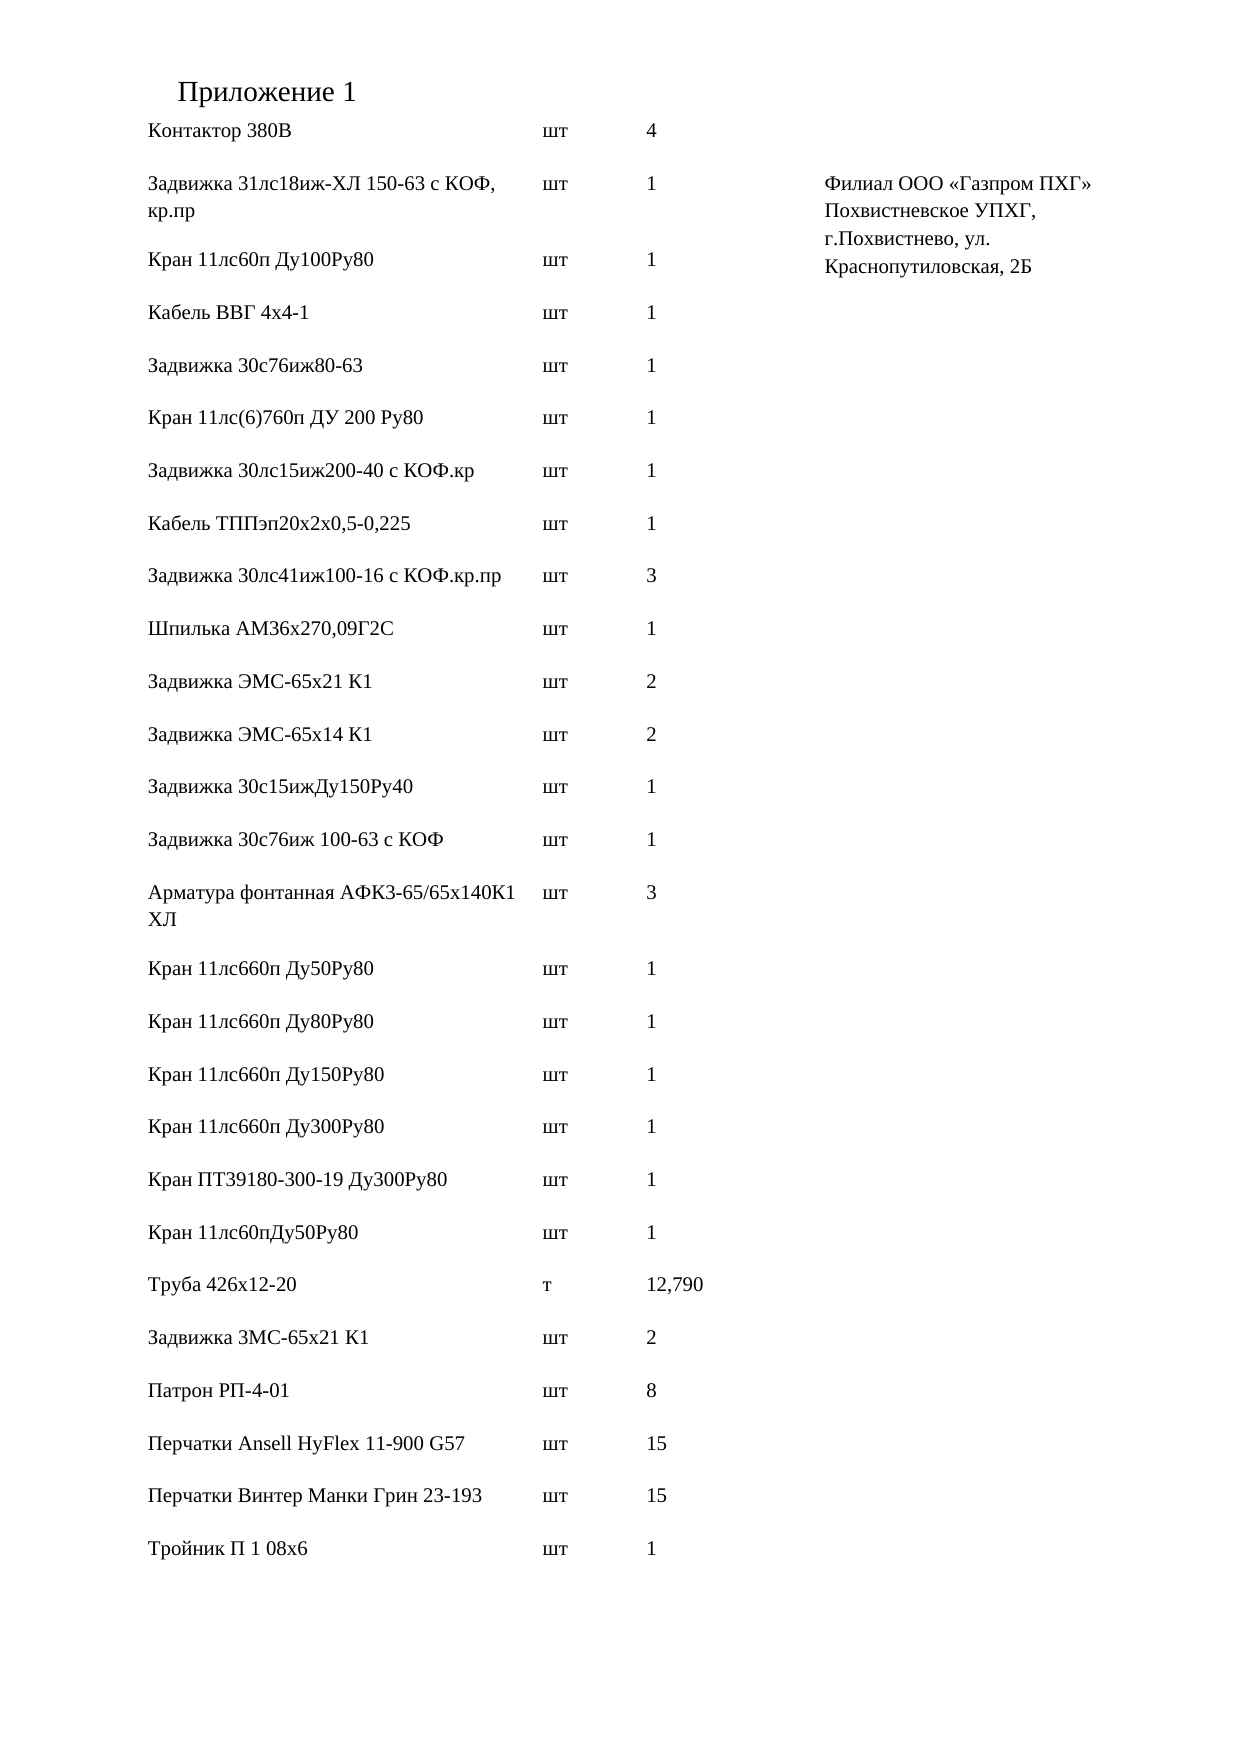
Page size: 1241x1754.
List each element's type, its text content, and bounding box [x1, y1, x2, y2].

table_cell 1 [635, 827, 813, 880]
table_cell Задвижка ЭМС-65х21 К1 [136, 669, 531, 722]
table_cell 2 [635, 722, 813, 774]
table_cell Контактор 380В [136, 118, 531, 171]
table_cell 1 [635, 1536, 813, 1588]
table_cell т [531, 1272, 635, 1325]
table_cell Тройник П 1 08х6 [136, 1536, 531, 1588]
table_cell 15 [635, 1430, 813, 1483]
table_cell 1 [635, 405, 813, 458]
table_cell Задвижка 30с76иж80-63 [136, 353, 531, 405]
table_cell Патрон РП-4-01 [136, 1378, 531, 1430]
table_cell Задвижка 30лс15иж200-40 с КОФ.кр [136, 458, 531, 511]
table_cell Филиал ООО «Газпром ПХГ» Похвистневское УПХГ, г.Похвистнево, ул. Краснопутиловская, 2Б [813, 171, 1133, 1588]
table_cell 1 [635, 458, 813, 511]
table_cell шт [531, 1536, 635, 1588]
table_cell Задвижка 30с15ижДу150Ру40 [136, 774, 531, 827]
table_cell Задвижка 30с76иж 100-63 с КОФ [136, 827, 531, 880]
table_cell шт [531, 1009, 635, 1061]
table_cell 1 [635, 511, 813, 563]
table_cell шт [531, 1430, 635, 1483]
table_cell шт [531, 669, 635, 722]
table_cell шт [531, 1061, 635, 1114]
table_cell 1 [635, 300, 813, 353]
table_cell 3 [635, 564, 813, 616]
table_cell шт [531, 300, 635, 353]
table_cell Перчатки Винтер Манки Грин 23-193 [136, 1483, 531, 1536]
table_cell 1 [635, 1220, 813, 1272]
table_cell шт [531, 353, 635, 405]
table_cell шт [531, 616, 635, 669]
table_cell Арматура фонтанная АФК3-65/65х140К1 ХЛ [136, 880, 531, 956]
table_cell 15 [635, 1483, 813, 1536]
table_cell 2 [635, 1325, 813, 1378]
table_cell шт [531, 118, 635, 171]
table_cell Кран 11лс660п Ду150Ру80 [136, 1061, 531, 1114]
table_cell шт [531, 1483, 635, 1536]
table_cell шт [531, 405, 635, 458]
table_cell шт [531, 1167, 635, 1219]
table_cell шт [531, 171, 635, 247]
table_cell Труба 426х12-20 [136, 1272, 531, 1325]
table_cell 12,790 [635, 1272, 813, 1325]
table_cell Задвижка 3МС-65х21 К1 [136, 1325, 531, 1378]
table_cell Задвижка 31лс18иж-ХЛ 150-63 с КОФ, кр.пр [136, 171, 531, 247]
table_cell Задвижка 30лс41иж100-16 с КОФ.кр.пр [136, 564, 531, 616]
table_cell 1 [635, 1114, 813, 1167]
table_cell Кран 11лс660п Ду50Ру80 [136, 956, 531, 1009]
table_cell шт [531, 564, 635, 616]
table_cell Кабель ВВГ 4х4-1 [136, 300, 531, 353]
table_cell 1 [635, 247, 813, 300]
table_cell Кран 11лс(6)760п ДУ 200 Ру80 [136, 405, 531, 458]
table_cell 1 [635, 1009, 813, 1061]
table_cell Кран 11лс660п Ду300Ру80 [136, 1114, 531, 1167]
table_cell шт [531, 1220, 635, 1272]
table_cell шт [531, 956, 635, 1009]
table_cell 1 [635, 1167, 813, 1219]
table_cell Перчатки Аnsell HyFlex 11-900 G57 [136, 1430, 531, 1483]
table_cell 1 [635, 616, 813, 669]
table_cell Кран 11лс660п Ду80Ру80 [136, 1009, 531, 1061]
table_cell 1 [635, 956, 813, 1009]
table_cell шт [531, 722, 635, 774]
table_cell 1 [635, 1061, 813, 1114]
table_cell шт [531, 1325, 635, 1378]
table_cell Кран ПТ39180-300-19 Ду300Ру80 [136, 1167, 531, 1219]
table_cell шт [531, 827, 635, 880]
table_cell 8 [635, 1378, 813, 1430]
table_cell Шпилька АМ36х270,09Г2С [136, 616, 531, 669]
table_cell 1 [635, 171, 813, 247]
table_cell Кран 11лс60п Ду100Ру80 [136, 247, 531, 300]
table_cell Кран 11лс60пДу50Ру80 [136, 1220, 531, 1272]
table_cell шт [531, 774, 635, 827]
table_cell 1 [635, 774, 813, 827]
table_cell Кабель ТППэп20х2х0,5-0,225 [136, 511, 531, 563]
table_cell 4 [635, 118, 813, 171]
table_cell шт [531, 1378, 635, 1430]
table_cell шт [531, 247, 635, 300]
table_cell 1 [635, 353, 813, 405]
table_cell Задвижка ЭМС-65х14 К1 [136, 722, 531, 774]
table_cell 3 [635, 880, 813, 956]
table_cell шт [531, 511, 635, 563]
table_cell шт [531, 880, 635, 956]
table_cell шт [531, 1114, 635, 1167]
table_cell шт [531, 458, 635, 511]
table_cell 2 [635, 669, 813, 722]
